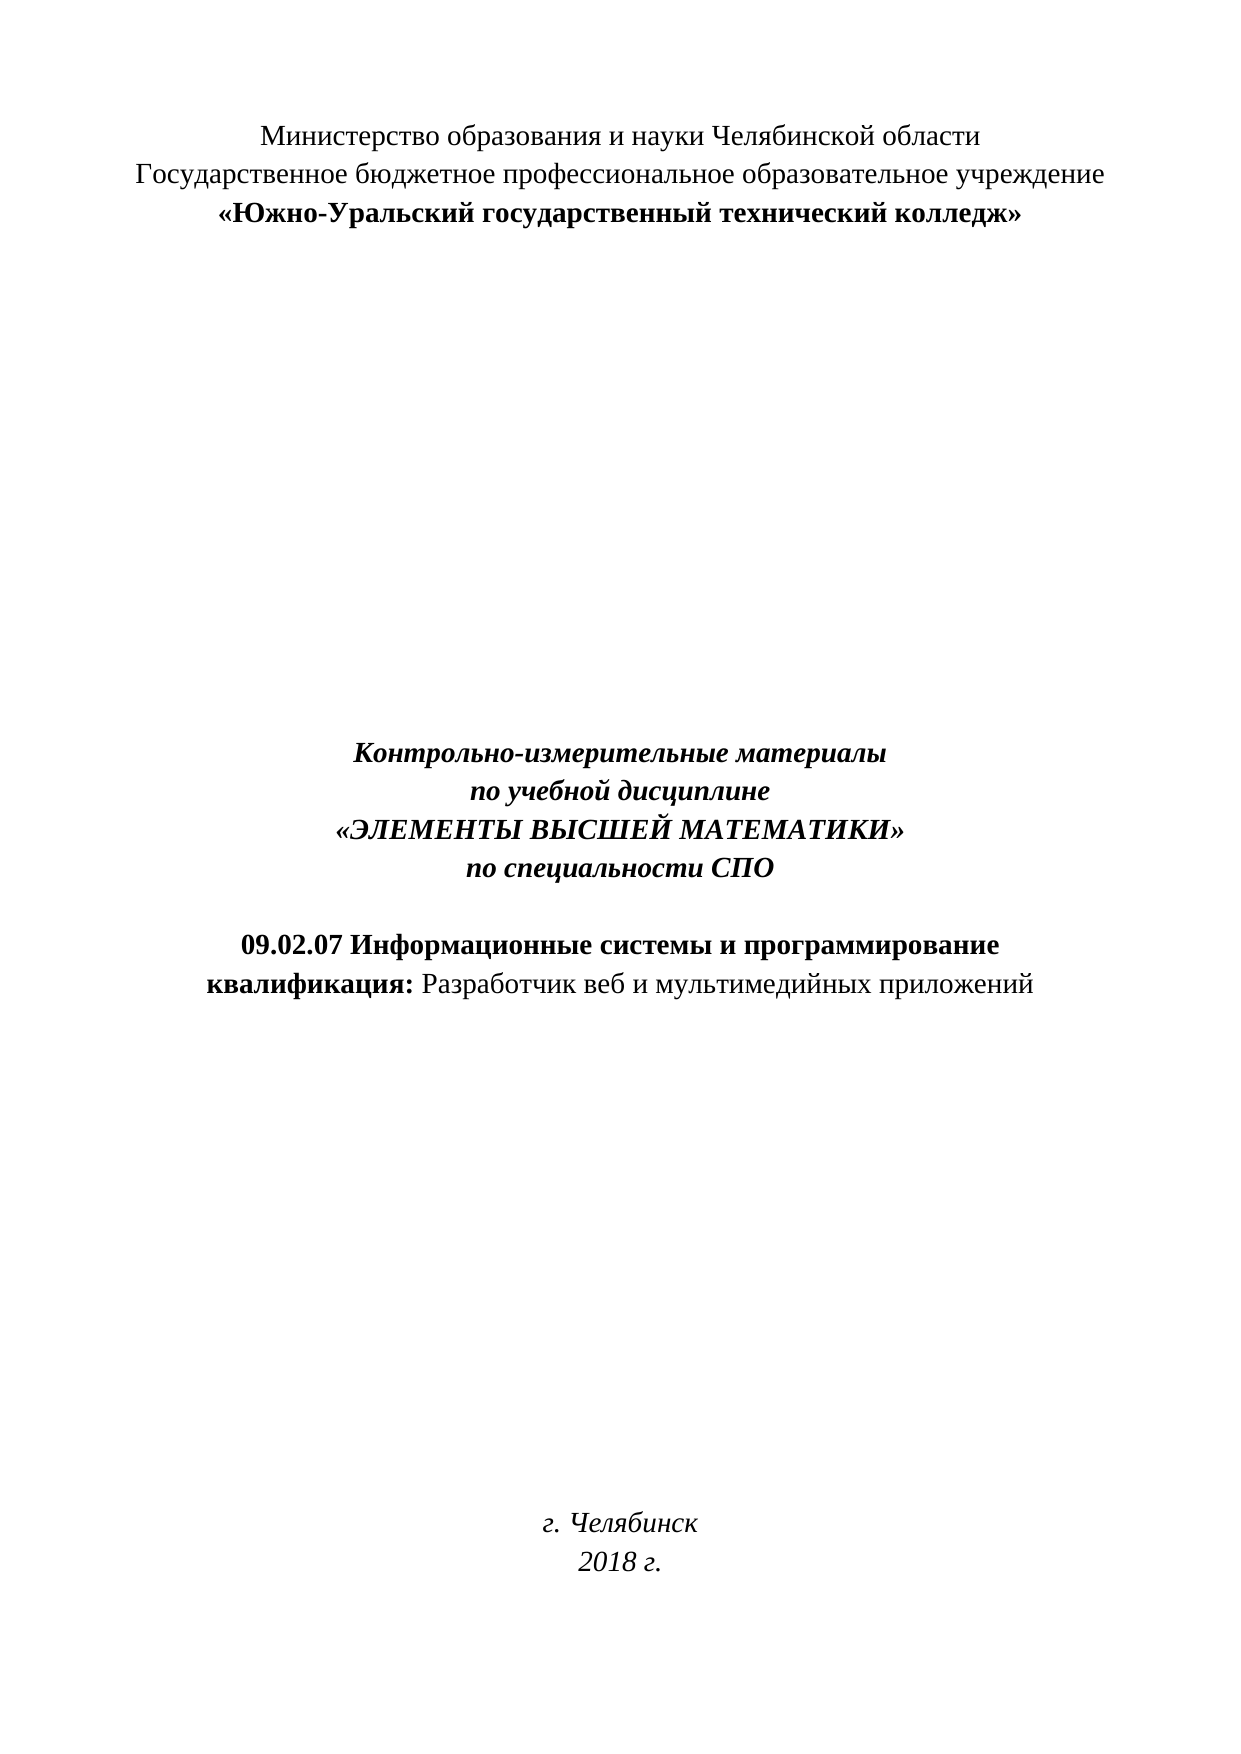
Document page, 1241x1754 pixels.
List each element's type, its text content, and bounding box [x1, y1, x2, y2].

text г. Челябинск [118, 1506, 1122, 1539]
text «ЭЛЕМЕНТЫ ВЫСШЕЙ МАТЕМАТИКИ» [118, 812, 1122, 845]
text 2018 г. [118, 1544, 1122, 1578]
text по специальности СПО [118, 850, 1122, 884]
text Министерство образования и науки Челябинской области [118, 118, 1122, 152]
text Контрольно-измерительные материалы [118, 735, 1122, 768]
text Государственное бюджетное профессиональное образовательное учреждение [118, 157, 1122, 190]
text «Южно-Уральский государственный технический колледж» [118, 195, 1122, 229]
text квалификация: Разработчик веб и мультимедийных приложений [118, 966, 1122, 999]
text 09.02.07 Информационные системы и программирование [118, 927, 1122, 961]
text по учебной дисциплине [118, 773, 1122, 807]
